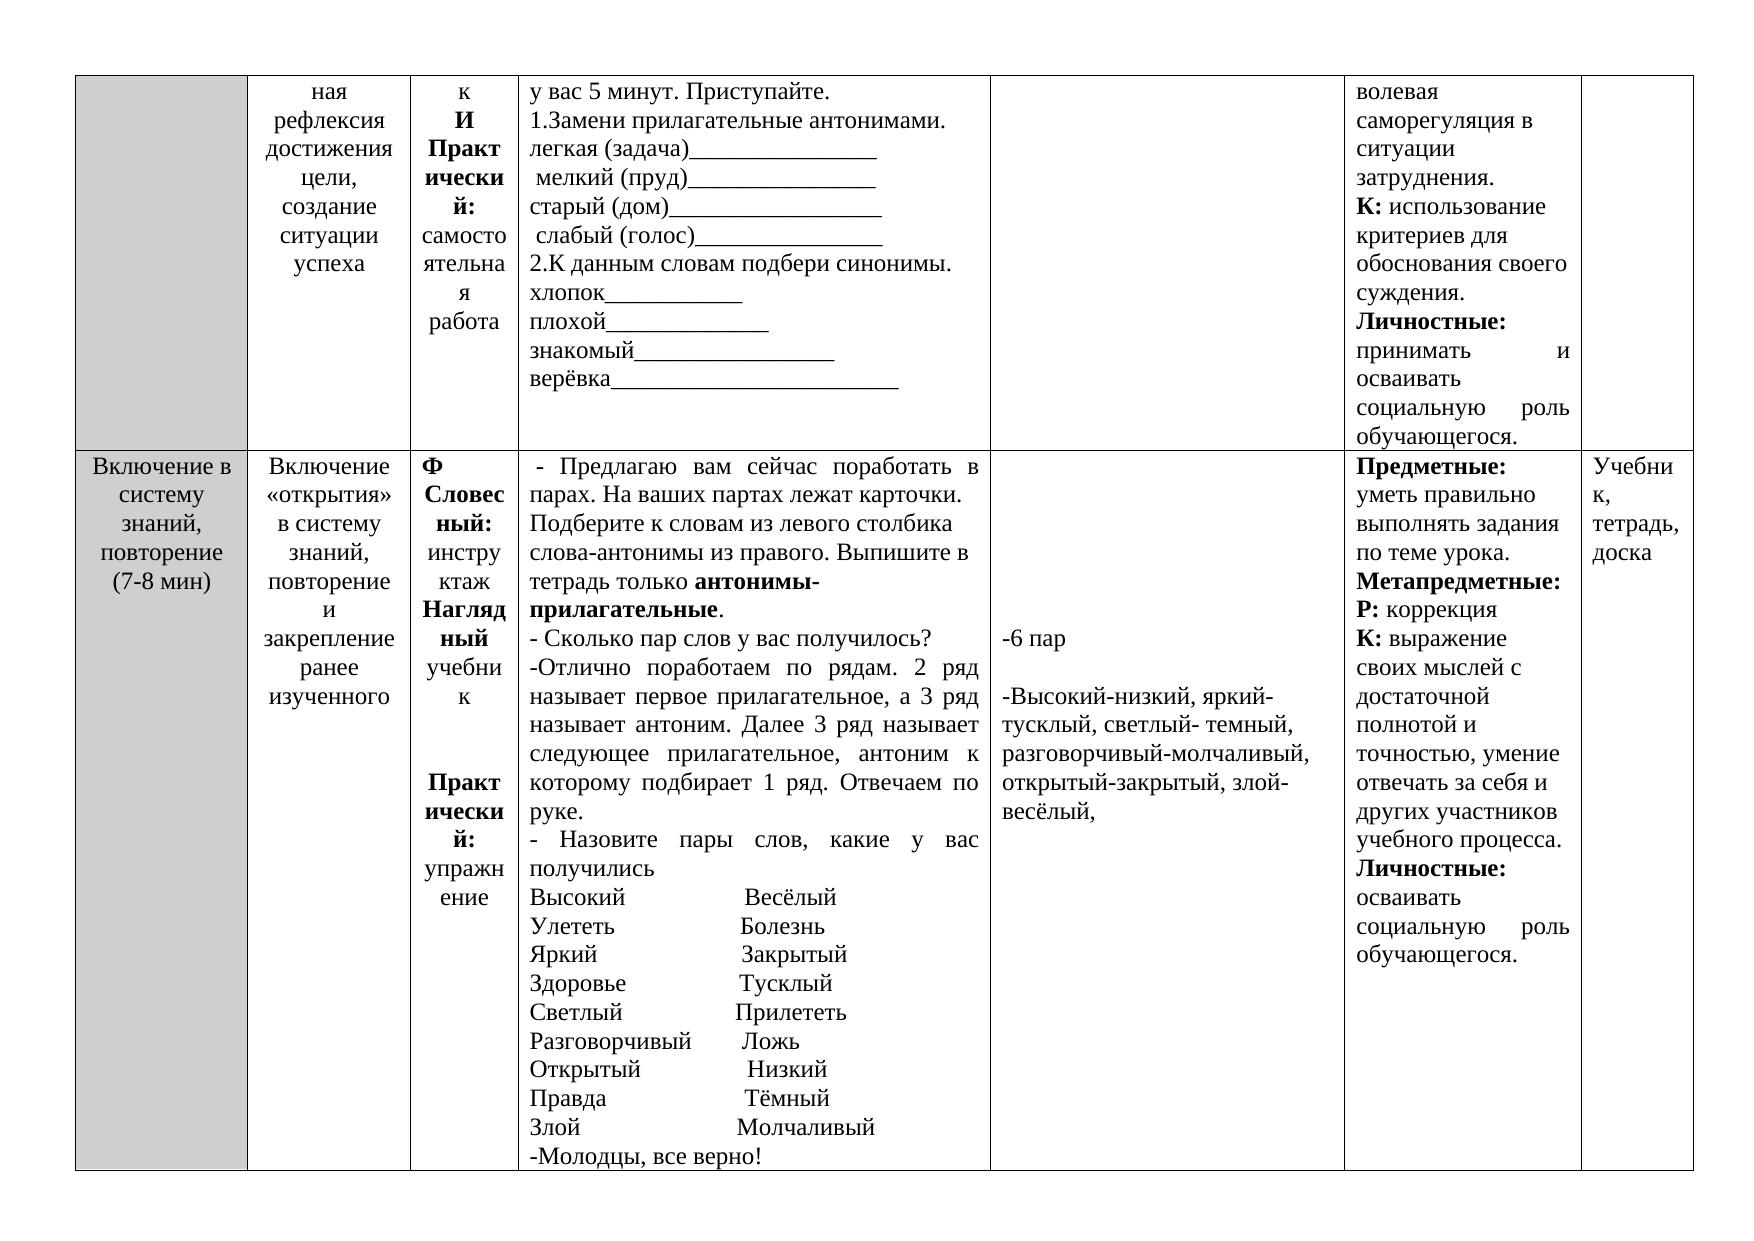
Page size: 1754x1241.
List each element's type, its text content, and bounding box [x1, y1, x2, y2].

table_cell Предметные: уметь правильно выполнять задания по теме урока. Метапредметные: Р: коррекция К: выражение своих мыслей с достаточной полнотой и точностью, умение отвечать за себя и других участников учебного процесса. Личностные: осваивать социальную роль обучающегося. [1345, 451, 1581, 1169]
table_cell -6 пар -Высокий-низкий, яркий-тусклый, светлый- темный, разговорчивый-молчаливый, открытый-закрытый, злой-весёлый, [991, 451, 1344, 1169]
table_cell Ф Словесный: инструктаж Наглядный учебник Практический: упражнение [411, 451, 518, 1169]
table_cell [1345, 76, 1581, 450]
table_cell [411, 76, 518, 450]
table_cell - Предлагаю вам сейчас поработать в парах. На ваших партах лежат карточки. Подберите к словам из левого столбика слова-антонимы из правого. Выпишите в тетрадь только антонимы-прилагательные. - Сколько пар слов у вас получилось? -Отлично поработаем по рядам. 2 ряд называет первое прилагательное, а 3 ряд называет антоним. Далее 3 ряд называет следующее прилагательное, антоним к которому подбирает 1 ряд. Отвечаем по руке. - Назовите пары слов, какие у вас получились Высокий Весёлый Улететь Болезнь Яркий Закрытый Здоровье Тусклый Светлый Прилететь Разговорчивый Ложь Открытый Низкий Правда Тёмный Злой Молчаливый -Молодцы, все верно! [519, 451, 990, 1169]
table_cell Включение в систему знаний, повторение (7-8 мин) [76, 451, 247, 1169]
table_cell Учебник, тетрадь, доска [1582, 451, 1693, 1169]
table_cell [1582, 76, 1693, 450]
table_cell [248, 76, 410, 450]
table_cell Включение «открытия» в систему знаний, повторение и закрепление ранее изученного [248, 451, 410, 1169]
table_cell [76, 76, 247, 450]
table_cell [991, 76, 1344, 450]
